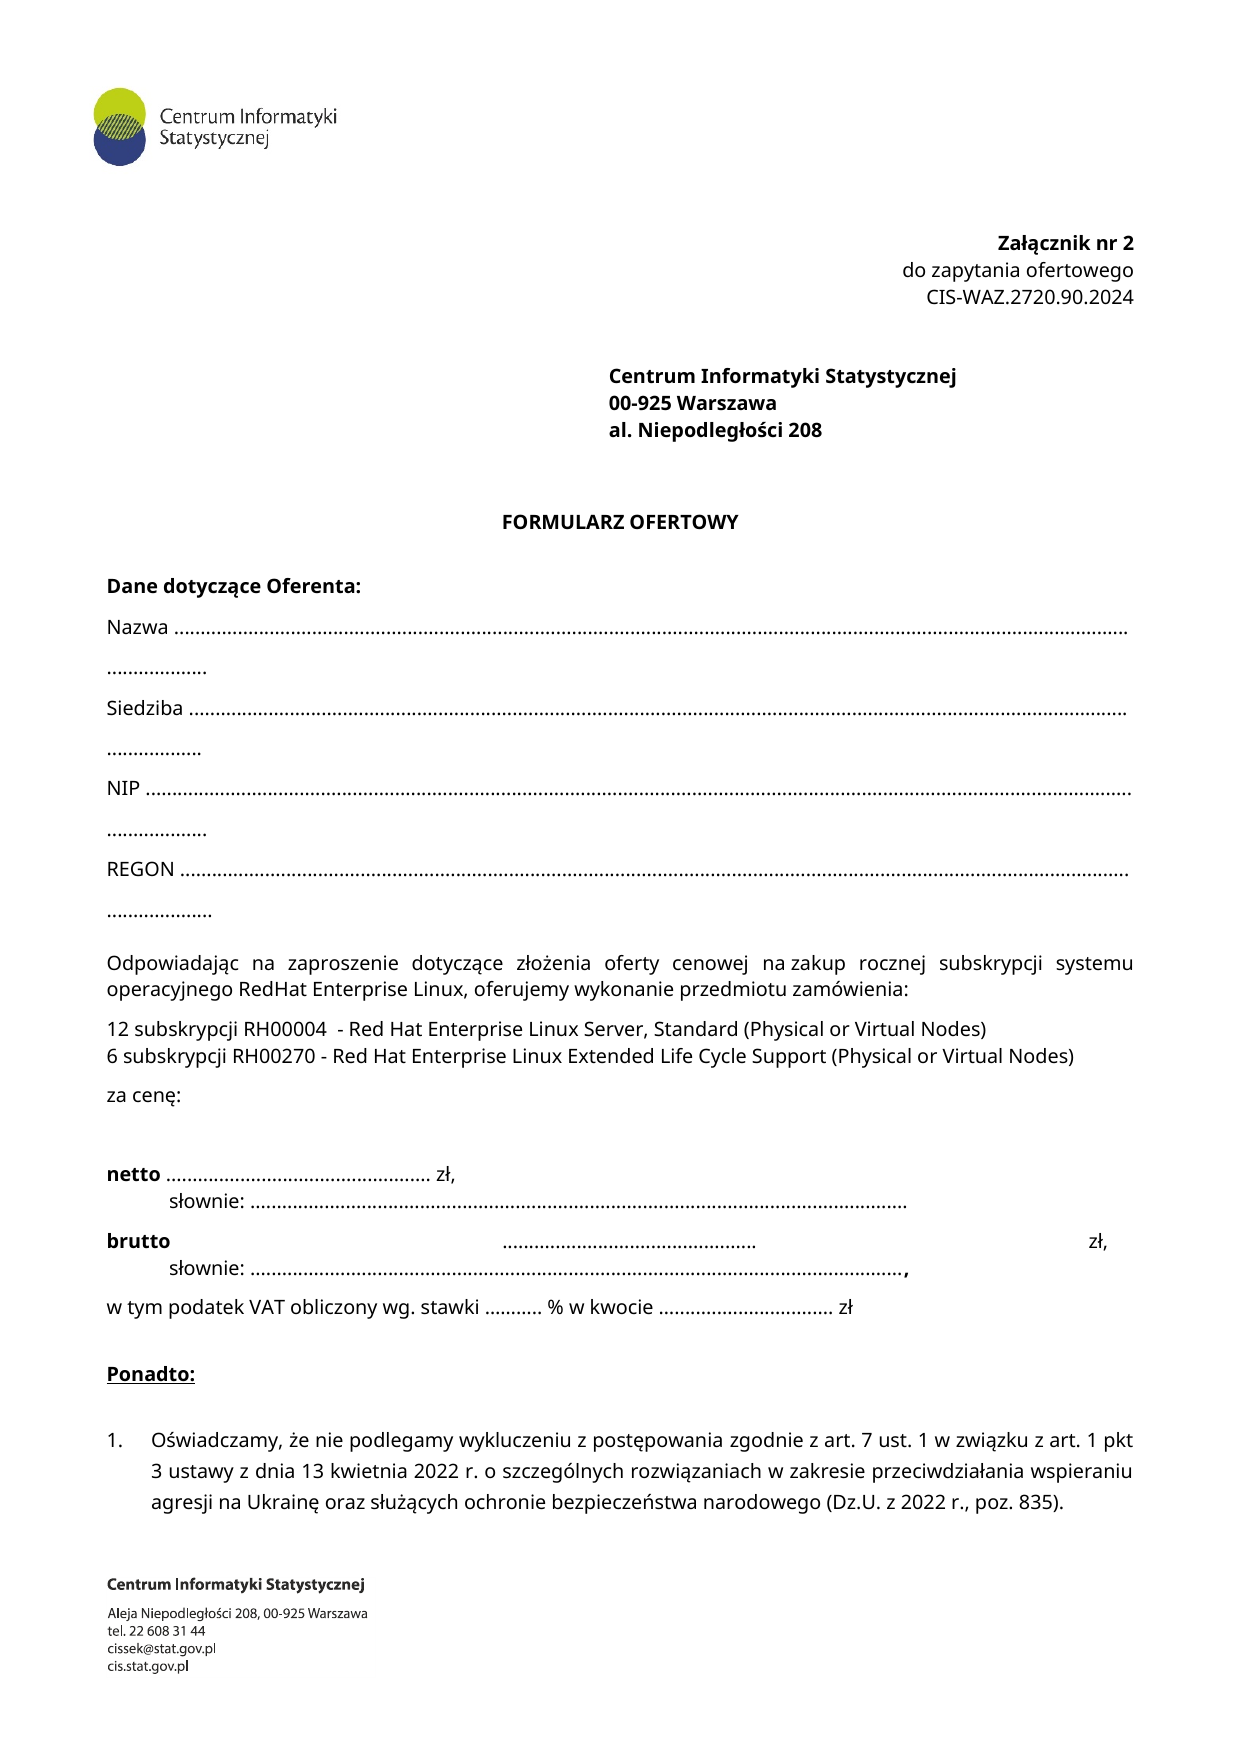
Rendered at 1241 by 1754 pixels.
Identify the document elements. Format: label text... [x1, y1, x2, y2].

text Centrum Informatyki Statystycznej [523, 363, 1108, 389]
text 6 subskrypcji RH00270 - Red Hat Enterprise Linux Extended Life Cycle Support (Physical or Virtual Nodes) [106, 1042, 1134, 1069]
text al. Niepodległości 208 [523, 417, 1108, 443]
text REGON ....................................................................................................................................................................................................... [106, 855, 1134, 923]
text CIS-WAZ.2720.90.2024 [106, 284, 1134, 311]
text za cenę: [106, 1082, 1134, 1109]
text FORMULARZ OFERTOWY [106, 508, 1134, 535]
picture [39, 36, 448, 219]
text Nazwa ....................................................................................................................................................................................................... [106, 613, 1134, 680]
text 00-925 Warszawa [523, 389, 1108, 417]
text do zapytania ofertowego [106, 257, 1134, 284]
text 12 subskrypcji RH00004 - Red Hat Enterprise Linux Server, Standard (Physical or Virtual Nodes) [106, 1015, 1134, 1042]
text Dane dotyczące Oferenta: [106, 572, 1134, 599]
text Siedziba ................................................................................................................................................................................................... [106, 694, 1134, 761]
text Odpowiadając na zaproszenie dotyczące złożenia oferty cenowej na zakup rocznej subskrypcji systemu operacyjnego RedHat Enterprise Linux, oferujemy wykonanie przedmiotu zamówienia: [106, 949, 1134, 1003]
text NIP ............................................................................................................................................................................................................. [106, 774, 1134, 842]
text w tym podatek VAT obliczony wg. stawki ……….. % w kwocie ….............................. zł [106, 1293, 1108, 1321]
text Ponadto: [106, 1360, 1134, 1387]
text brutto ................................................ zł, słownie: ..........................................................................................................................., [106, 1227, 1108, 1281]
text Załącznik nr 2 [106, 230, 1134, 257]
list Oświadczamy, że nie podlegamy wykluczeniu z postępowania zgodnie z art. 7 ust. 1 w związku z art. 1 pkt 3 ustawy z dnia 13 kwietnia 2022 r. o szczególnych rozwiązaniach w zakresie przeciwdziałania wspieraniu agresji na Ukrainę oraz służących ochronie bezpieczeństwa narodowego (Dz.U. z 2022 r., poz. 835). [106, 1426, 1134, 1515]
text netto .................................................. zł, słownie: ............................................................................................................................ [106, 1161, 1108, 1214]
